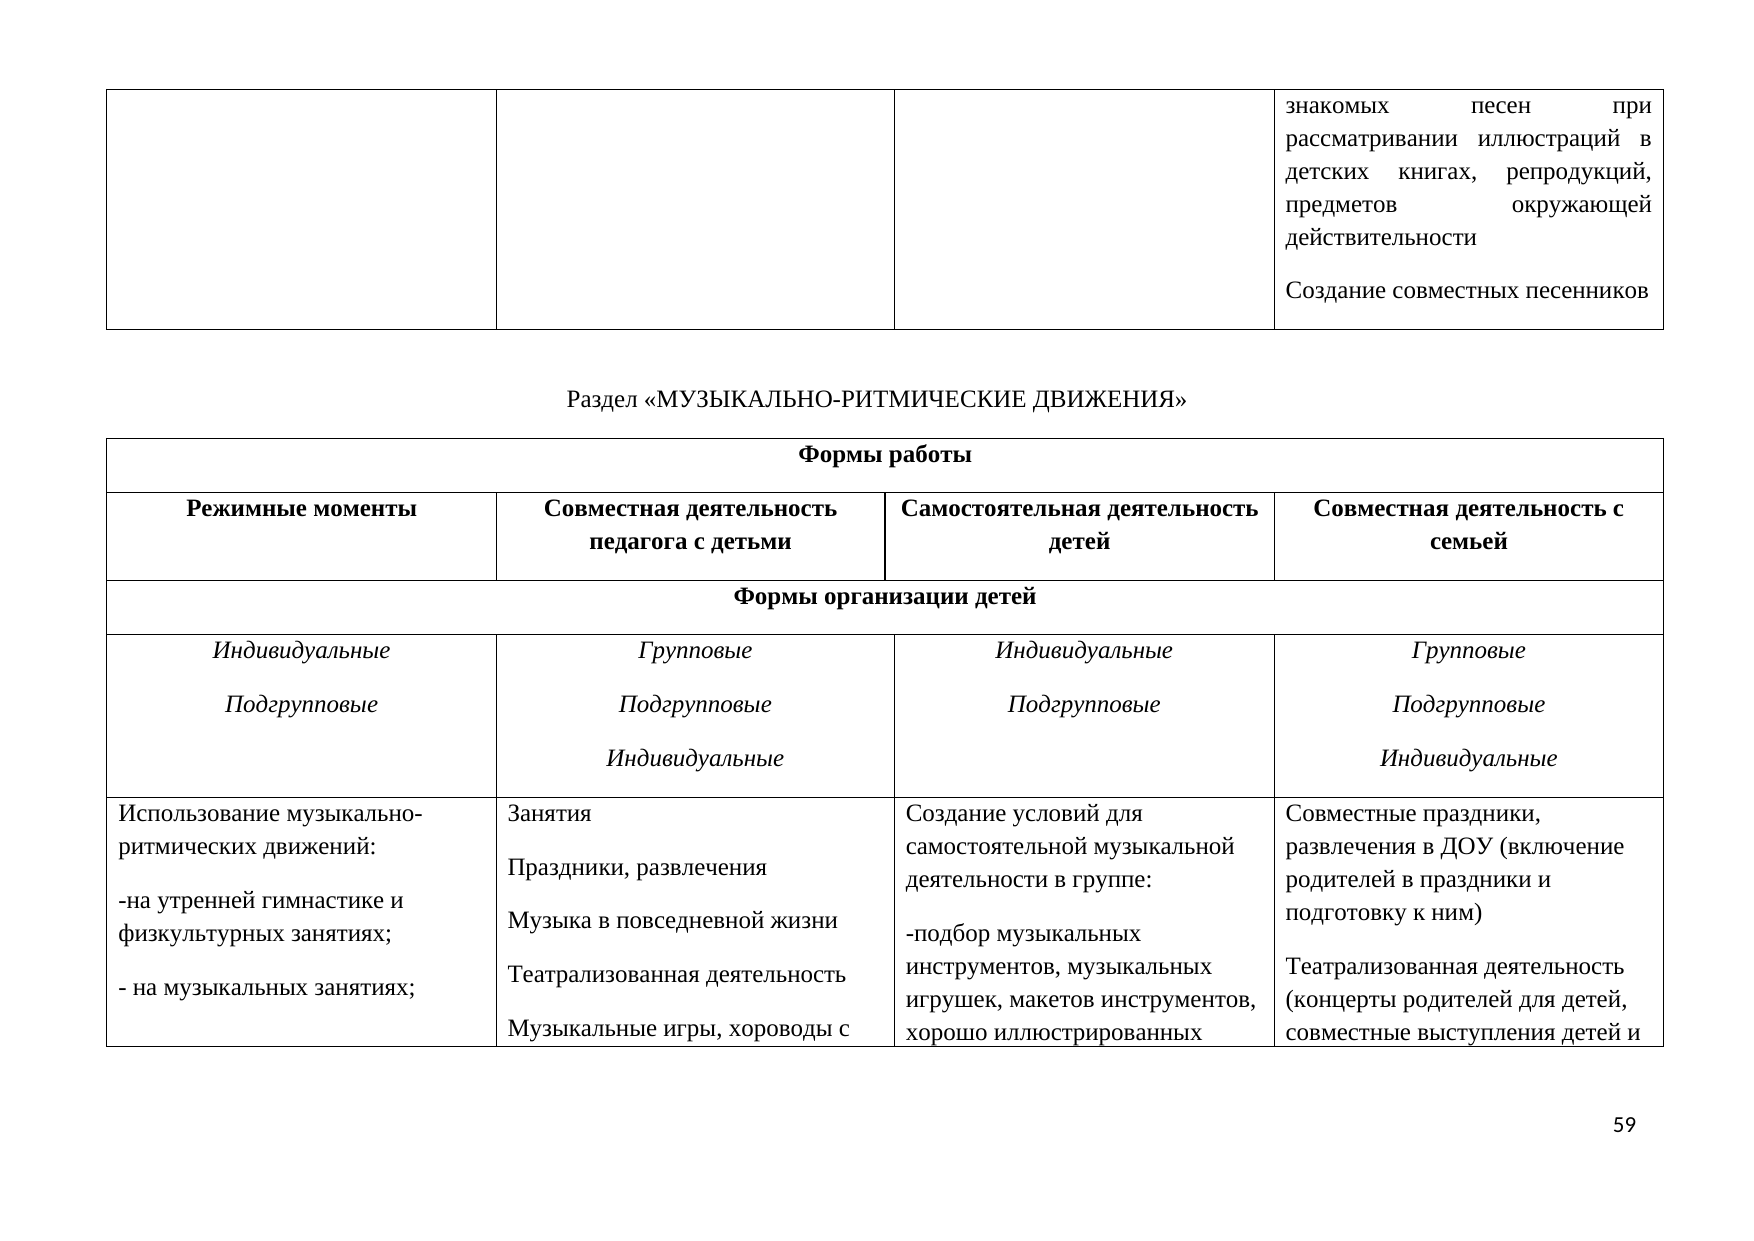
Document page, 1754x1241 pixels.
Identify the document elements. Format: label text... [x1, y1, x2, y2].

table_cell Самостоятельная деятельность детей [886, 493, 1274, 580]
text Раздел «МУЗЫКАЛЬНО-РИТМИЧЕСКИЕ ДВИЖЕНИЯ» [118, 384, 1636, 413]
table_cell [497, 90, 894, 329]
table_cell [107, 90, 496, 329]
table_cell Индивидуальные Подгрупповые [895, 635, 1274, 797]
table_header Формы работы [107, 439, 1663, 492]
table_cell Формы организации детей [107, 581, 1663, 634]
table_cell Индивидуальные Подгрупповые [107, 635, 496, 797]
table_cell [1275, 798, 1663, 1046]
table_cell Групповые Подгрупповые Индивидуальные [497, 635, 894, 797]
table_cell Совместная деятельность с семьей [1275, 493, 1663, 580]
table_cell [895, 798, 1274, 1046]
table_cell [497, 798, 894, 1046]
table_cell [1275, 90, 1663, 329]
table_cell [895, 90, 1274, 329]
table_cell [107, 798, 496, 1046]
table_cell Совместная деятельность педагога с детьми [497, 493, 884, 580]
table_cell Групповые Подгрупповые Индивидуальные [1275, 635, 1663, 797]
table_cell Режимные моменты [107, 493, 496, 580]
